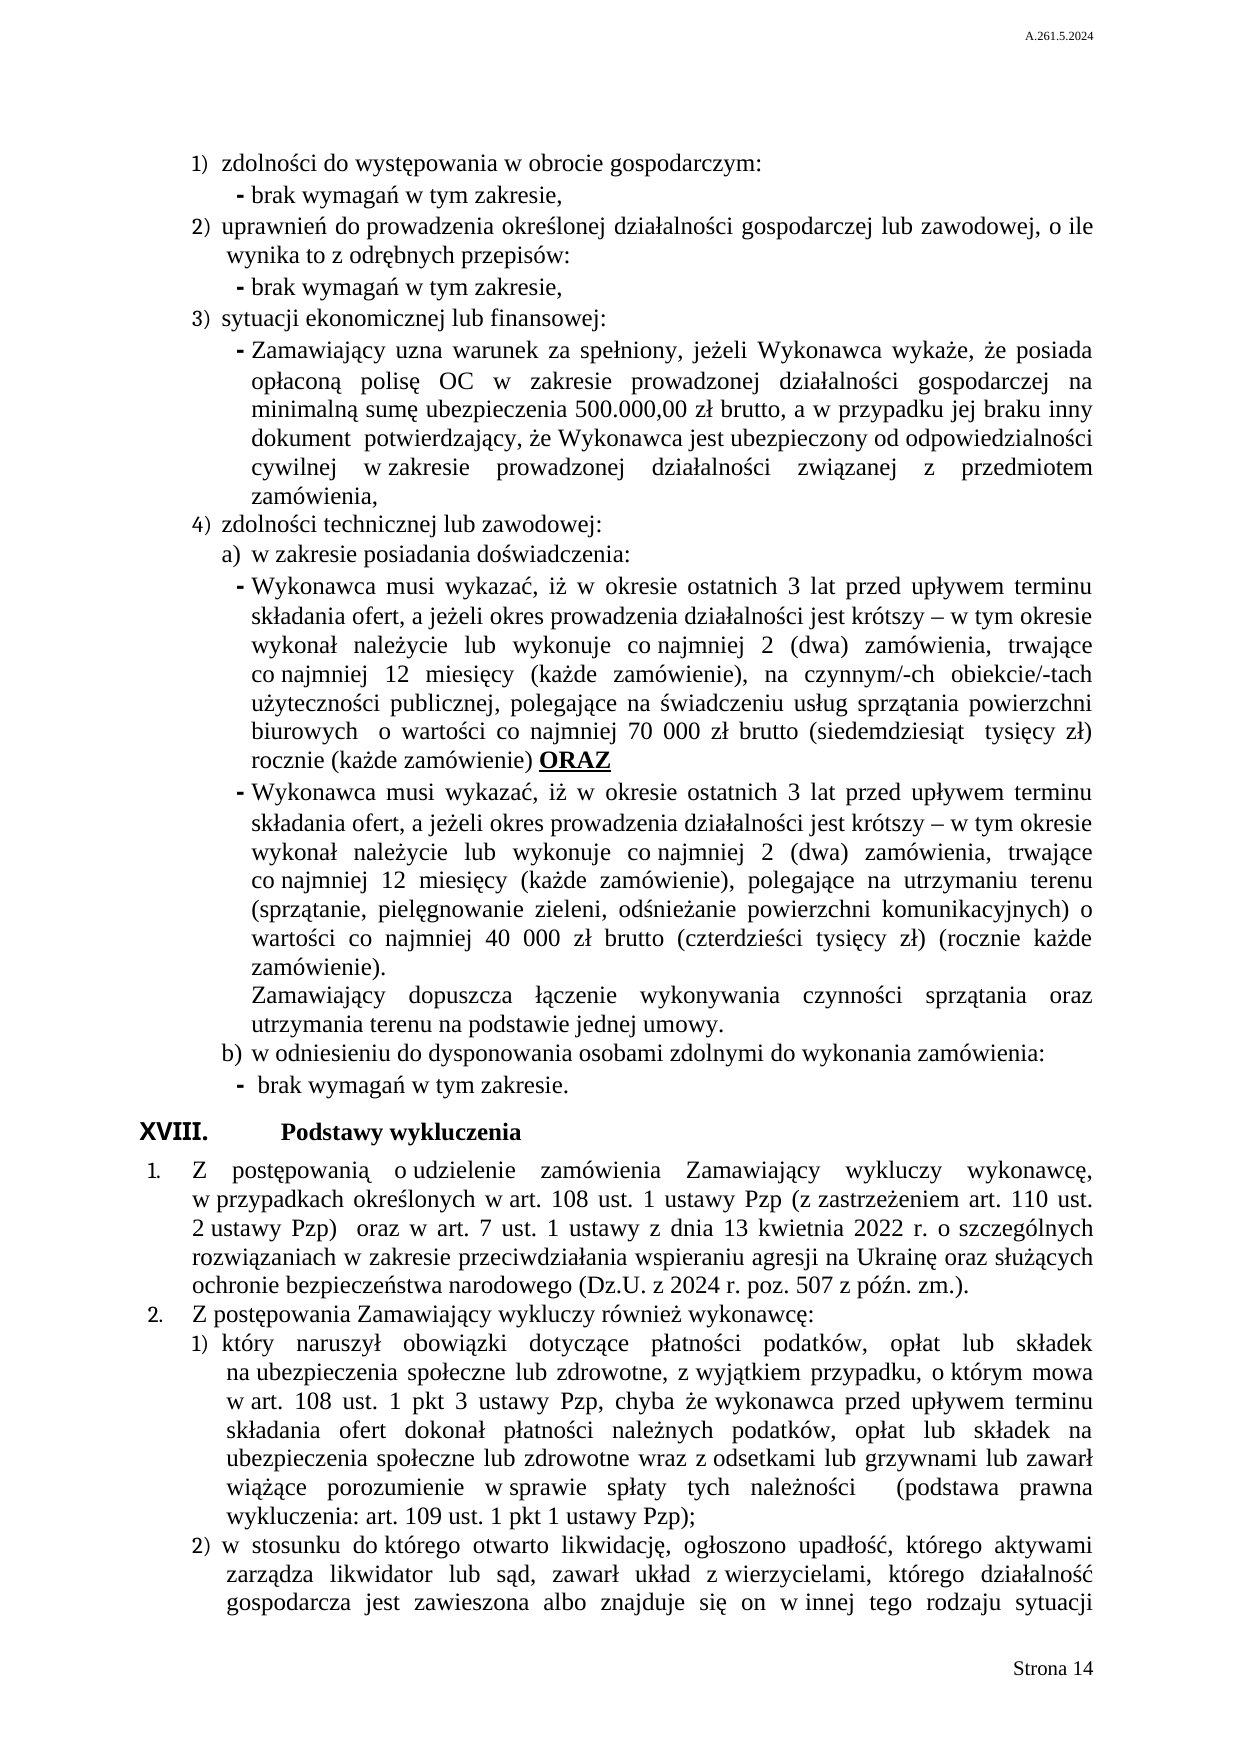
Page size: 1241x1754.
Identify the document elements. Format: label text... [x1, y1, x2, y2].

subtitle zdolności do występowania w obrocie gospodarczym: [192, 148, 1093, 177]
subtitle Wykonawca musi wykazać, iż w okresie ostatnich 3 lat przed upływem terminu składania ofert, a jeżeli okres prowadzenia działalności jest krótszy – w tym okresie wykonał należycie lub wykonuje co najmniej 2 (dwa) zamówienia, trwające co najmniej 12 miesięcy (każde zamówienie), polegające na utrzymaniu terenu (sprzątanie, pielęgnowanie zieleni, odśnieżanie powierzchni komunikacyjnych) o wartości co najmniej 40 000 zł brutto (czterdzieści tysięcy zł) (rocznie każde zamówienie). [236, 774, 1093, 981]
text Zamawiający dopuszcza łączenie wykonywania czynności sprzątania oraz utrzymania terenu na podstawie jednej umowy. [251, 981, 1093, 1038]
subtitle Podstawy wykluczenia [139, 1113, 1088, 1147]
subtitle w zakresie posiadania doświadczenia: [221, 539, 1093, 567]
subtitle który naruszył obowiązki dotyczące płatności podatków, opłat lub składek na ubezpieczenia społeczne lub zdrowotne, z wyjątkiem przypadku, o którym mowa w art. 108 ust. 1 pkt 3 ustawy Pzp, chyba że wykonawca przed upływem terminu składania ofert dokonał płatności należnych podatków, opłat lub składek na ubezpieczenia społeczne lub zdrowotne wraz z odsetkami lub grzywnami lub zawarł wiążące porozumienie w sprawie spłaty tych należności (podstawa prawna wykluczenia: art. 109 ust. 1 pkt 1 ustawy Pzp); [192, 1328, 1093, 1530]
subtitle sytuacji ekonomicznej lub finansowej: [192, 303, 1093, 332]
subtitle Z postępowanią o udzielenie zamówienia Zamawiający wykluczy wykonawcę, w przypadkach określonych w art. 108 ust. 1 ustawy Pzp (z zastrzeżeniem art. 110 ust. 2 ustawy Pzp) oraz w art. 7 ust. 1 ustawy z dnia 13 kwietnia 2022 r. o szczególnych rozwiązaniach w zakresie przeciwdziałania wspieraniu agresji na Ukrainę oraz służących ochronie bezpieczeństwa narodowego (Dz.U. z 2024 r. poz. 507 z późn. zm.). [148, 1155, 1093, 1299]
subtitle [192, 1530, 1093, 1616]
subtitle Zamawiający uzna warunek za spełniony, jeżeli Wykonawca wykaże, że posiada opłaconą polisę OC w zakresie prowadzonej działalności gospodarczej na minimalną sumę ubezpieczenia 500.000,00 zł brutto, a w przypadku jej braku inny dokument potwierdzający, że Wykonawca jest ubezpieczony od odpowiedzialności cywilnej w zakresie prowadzonej działalności związanej z przedmiotem zamówienia, [236, 332, 1093, 509]
subtitle brak wymagań w tym zakresie, [236, 177, 1093, 211]
subtitle uprawnień do prowadzenia określonej działalności gospodarczej lub zawodowej, o ile wynika to z odrębnych przepisów: [192, 211, 1093, 269]
subtitle Z postępowania Zamawiający wykluczy również wykonawcę: [148, 1299, 1093, 1328]
subtitle zdolności technicznej lub zawodowej: [192, 509, 1093, 539]
subtitle brak wymagań w tym zakresie. [236, 1067, 1093, 1101]
subtitle brak wymagań w tym zakresie, [236, 269, 1093, 303]
subtitle w odniesieniu do dysponowania osobami zdolnymi do wykonania zamówienia: [221, 1038, 1093, 1067]
subtitle Wykonawca musi wykazać, iż w okresie ostatnich 3 lat przed upływem terminu składania ofert, a jeżeli okres prowadzenia działalności jest krótszy – w tym okresie wykonał należycie lub wykonuje co najmniej 2 (dwa) zamówienia, trwające co najmniej 12 miesięcy (każde zamówienie), na czynnym/-ch obiekcie/-tach użyteczności publicznej, polegające na świadczeniu usług sprzątania powierzchni biurowych o wartości co najmniej 70 000 zł brutto (siedemdziesiąt tysięcy zł) rocznie (każde zamówienie) ORAZ [236, 567, 1093, 774]
